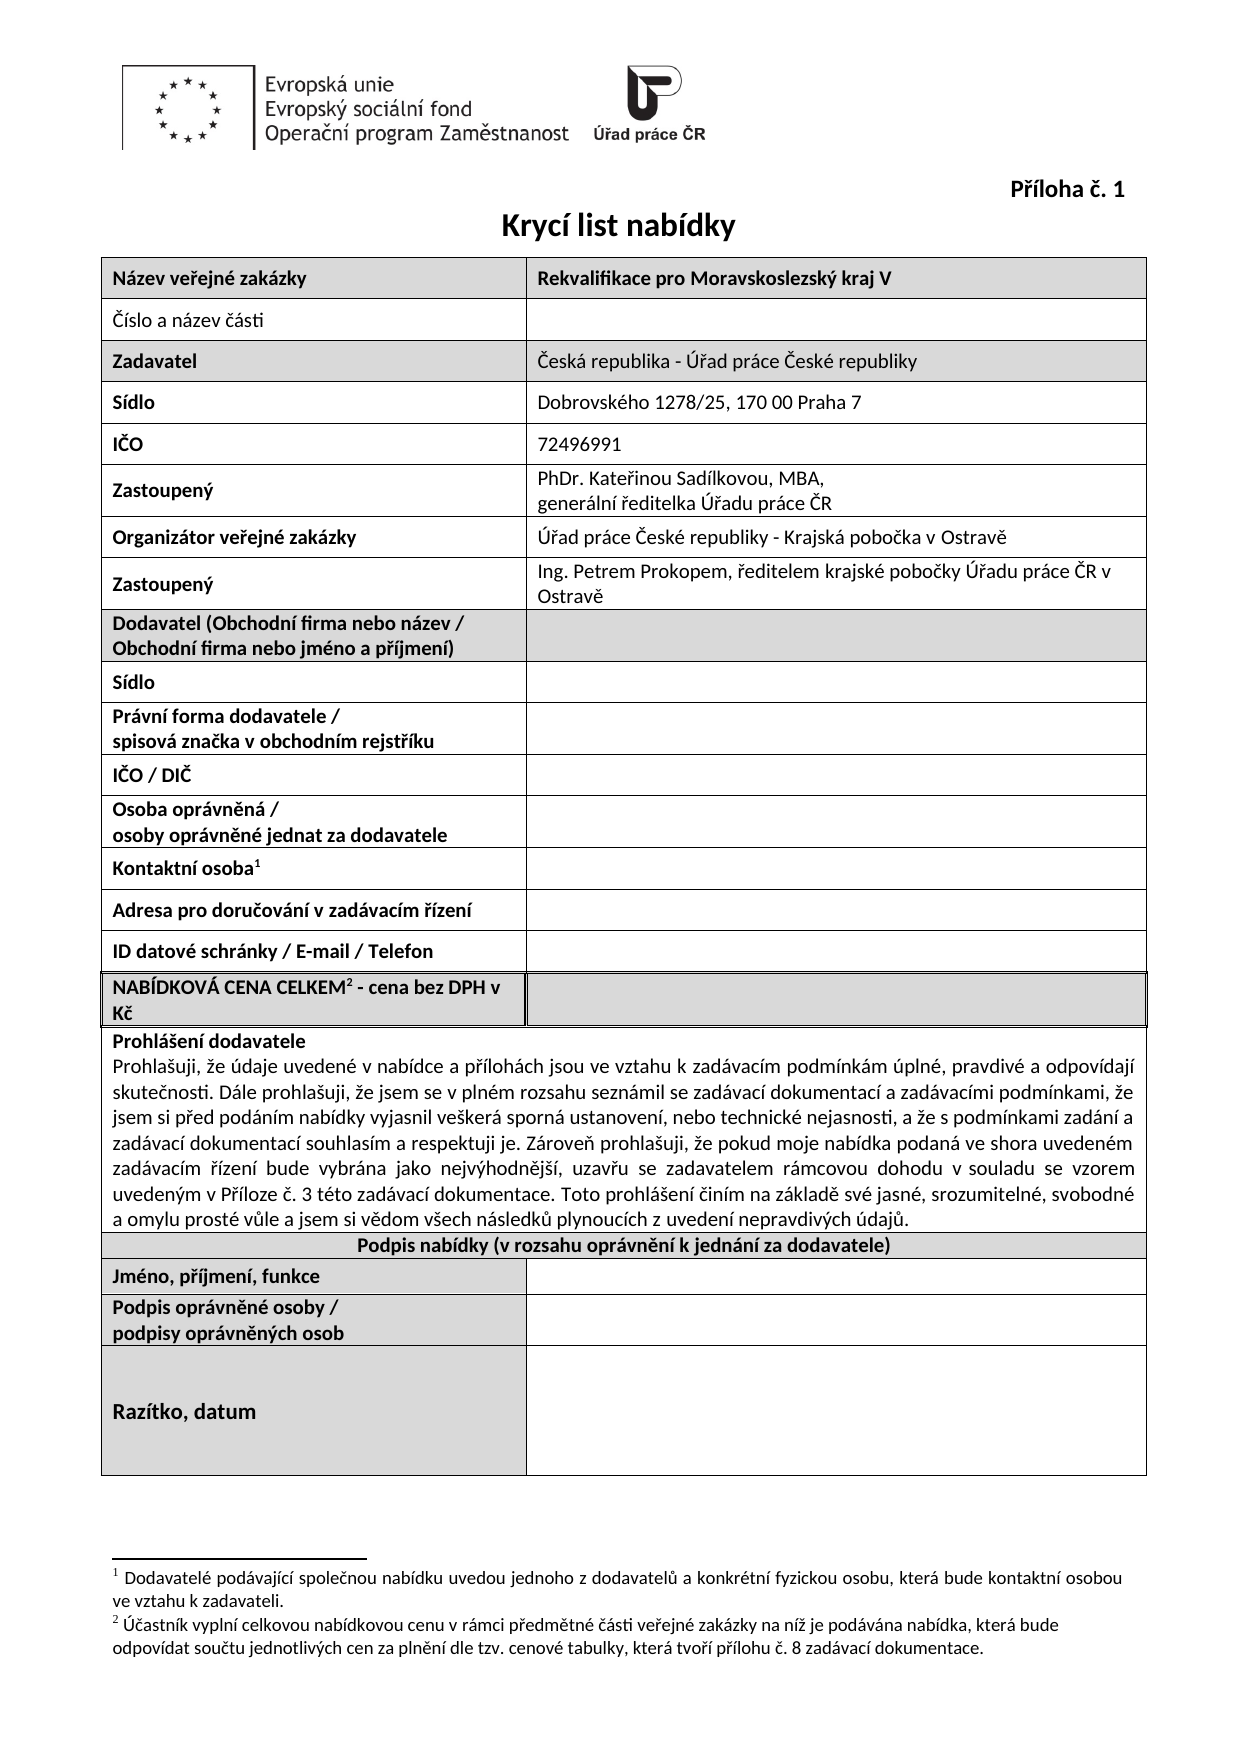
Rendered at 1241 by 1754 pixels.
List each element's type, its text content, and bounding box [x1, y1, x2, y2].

table_cell Ing. Petrem Prokopem, ředitelem krajské pobočky Úřadu práce ČR v Ostravě [527, 558, 1146, 609]
table_cell [527, 1295, 1146, 1345]
table_cell [527, 1259, 1146, 1293]
table_cell Razítko, datum [102, 1346, 526, 1475]
table_cell Právní forma dodavatele / spisová značka v obchodním rejstříku [102, 703, 526, 754]
table_cell Jméno, příjmení, funkce [102, 1259, 526, 1293]
table_cell Organizátor veřejné zakázky [102, 517, 526, 557]
table_cell Kontaktní osoba [102, 848, 526, 888]
table_cell Osoba oprávněná / osoby oprávněné jednat za dodavatele [102, 796, 526, 847]
table_cell Česká republika - Úřad práce České republiky [527, 341, 1146, 381]
table_cell Dobrovského 1278/25, 170 00 Praha 7 [527, 382, 1146, 422]
table_cell [527, 299, 1146, 340]
table_cell Úřad práce České republiky - Krajská pobočka v Ostravě [527, 517, 1146, 557]
text Příloha č. 1 [56, 173, 1125, 204]
text Krycí list nabídky [112, 204, 1125, 244]
table_cell Číslo a název části [102, 299, 526, 340]
table_cell Prohlášení dodavatele Prohlašuji, že údaje uvedené v nabídce a přílohách jsou ve vztahu k zadávacím podmínkám úplné, pravdivé a odpovídají skutečnosti. Dále prohlašuji, že jsem se v plném rozsahu seznámil se zadávací dokumentací a zadávacími podmínkami, že jsem si před podáním nabídky vyjasnil veškerá sporná ustanovení, nebo technické nejasnosti, a že s podmínkami zadání a zadávací dokumentací souhlasím a respektuji je. Zároveň prohlašuji, že pokud moje nabídka podaná ve shora uvedeném zadávacím řízení bude vybrána jako nejvýhodnější, uzavřu se zadavatelem rámcovou dohodu v souladu se vzorem uvedeným v Příloze č. 3 této zadávací dokumentace. Toto prohlášení činím na základě své jasné, srozumitelné, svobodné a omylu prosté vůle a jsem si vědom všech následků plynoucích z uvedení nepravdivých údajů. [102, 1028, 1146, 1232]
table_cell [527, 890, 1146, 930]
table_cell PhDr. Kateřinou Sadílkovou, MBA, generální ředitelka Úřadu práce ČR [527, 465, 1146, 516]
table_cell Sídlo [102, 662, 526, 702]
table_cell [527, 848, 1146, 888]
table_cell [527, 1346, 1146, 1475]
table_header Rekvalifikace pro Moravskoslezský kraj V [527, 258, 1146, 298]
table_cell [528, 974, 1145, 1025]
table_cell [527, 662, 1146, 702]
table_cell Zadavatel [102, 341, 526, 381]
table_cell [527, 796, 1146, 847]
table_cell Zastoupený [102, 465, 526, 516]
table_cell Dodavatel (Obchodní firma nebo název / Obchodní firma nebo jméno a příjmení) [102, 610, 526, 661]
picture [214, 115, 705, 135]
table_cell Sídlo [102, 382, 526, 422]
table_cell [527, 755, 1146, 795]
table_cell IČO [102, 424, 526, 464]
table_cell [527, 931, 1146, 971]
table_cell Zastoupený [102, 558, 526, 609]
table_cell ID datové schránky / E-mail / Telefon [102, 931, 526, 971]
table_cell IČO / DIČ [102, 755, 526, 795]
table_cell NABÍDKOVÁ CENA CELKEM - cena bez DPH v Kč [103, 974, 524, 1025]
table_cell Podpis nabídky (v rozsahu oprávnění k jednání za dodavatele) [102, 1233, 1146, 1258]
table_cell [527, 703, 1146, 754]
table_header Název veřejné zakázky [102, 258, 526, 298]
table_cell 72496991 [527, 424, 1146, 464]
table_cell Adresa pro doručování v zadávacím řízení [102, 890, 526, 930]
table_cell [527, 610, 1146, 661]
table_cell Podpis oprávněné osoby / podpisy oprávněných osob [102, 1295, 526, 1345]
